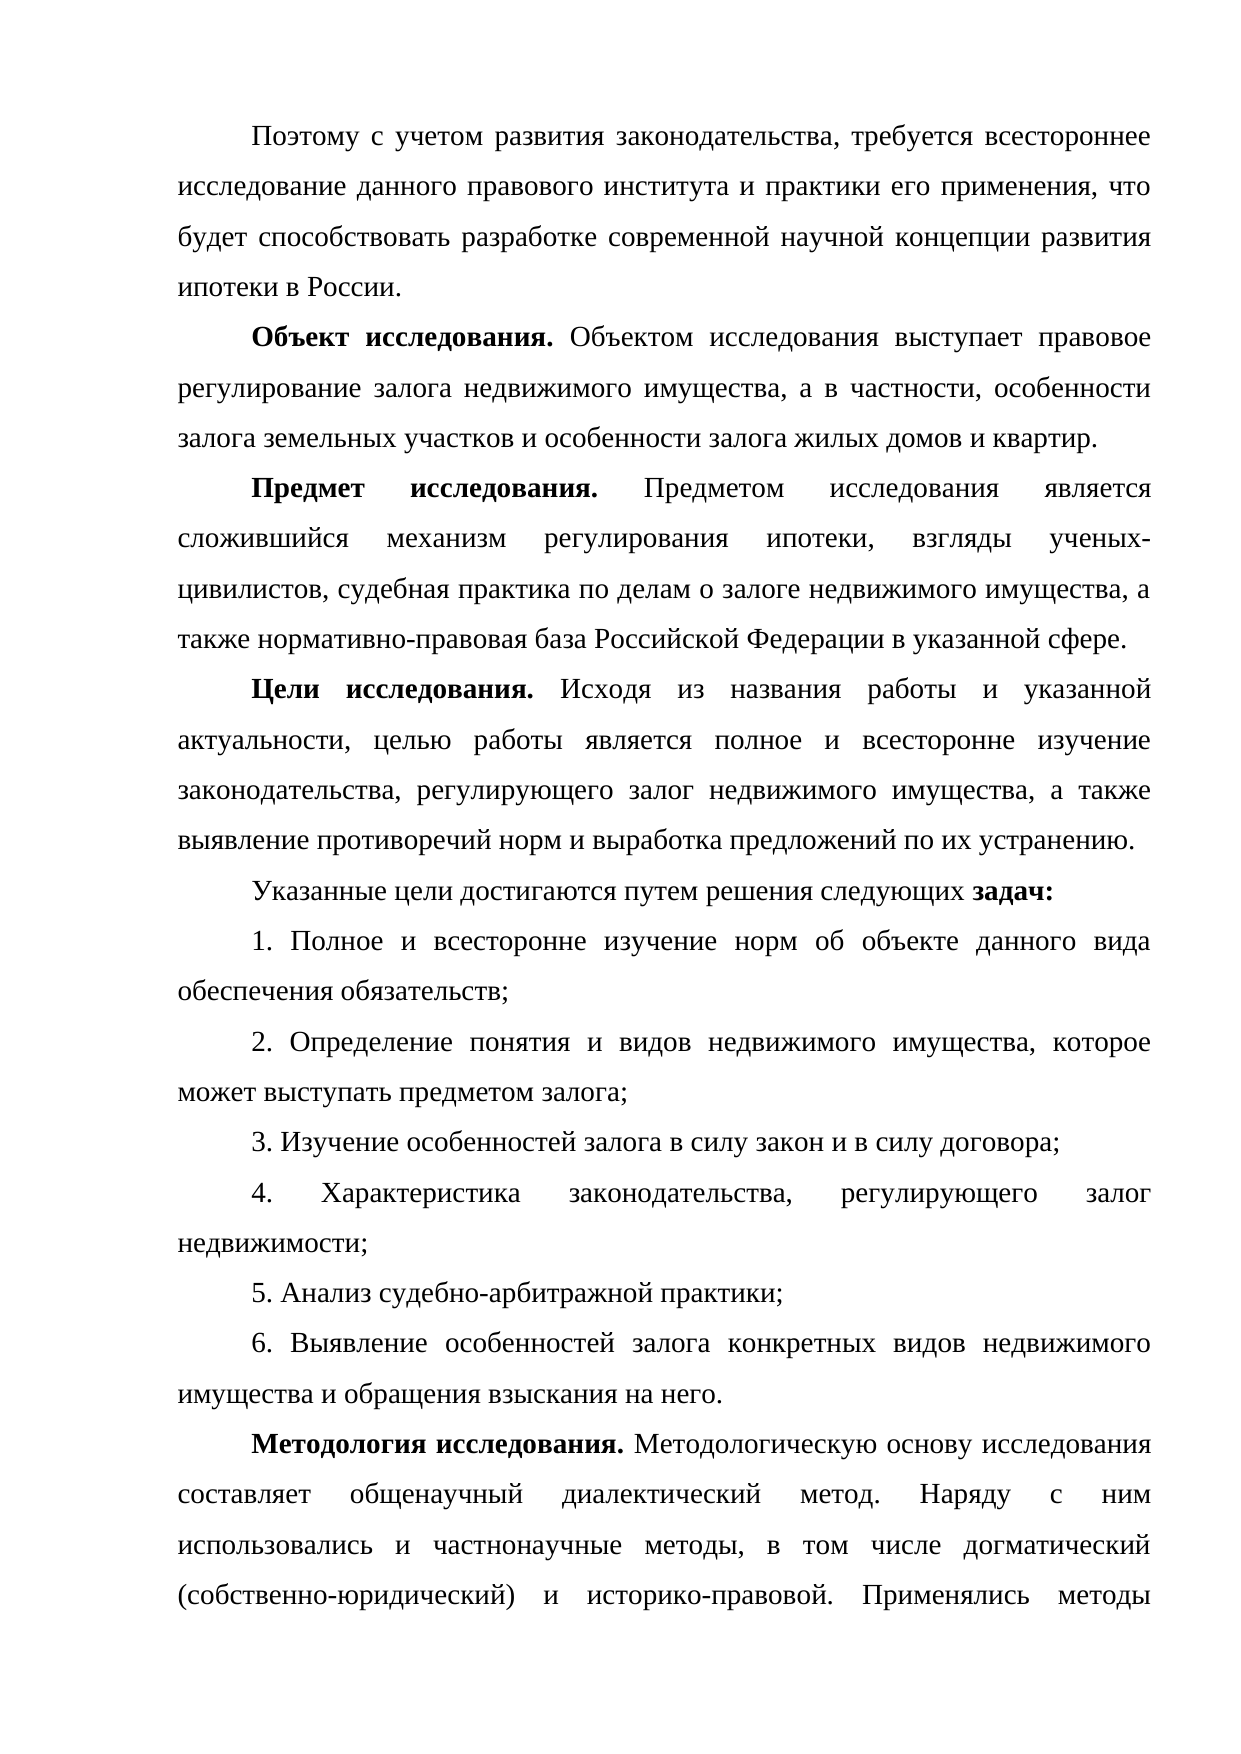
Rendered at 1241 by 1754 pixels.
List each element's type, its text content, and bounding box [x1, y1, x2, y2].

text Предмет исследования. Предметом исследования является сложившийся механизм регулирования ипотеки, взгляды ученых-цивилистов, судебная практика по делам о залоге недвижимого имущества, а также нормативно-правовая база Российской Федерации в указанной сфере. [177, 470, 1152, 655]
text 4. Характеристика законодательства, регулирующего залог недвижимости; [177, 1175, 1152, 1258]
text Указанные цели достигаются путем решения следующих задач: [177, 873, 1152, 906]
text Объект исследования. Объектом исследования выступает правовое регулирование залога недвижимого имущества, а в частности, особенности залога земельных участков и особенности залога жилых домов и квартир. [177, 319, 1152, 453]
text 5. Анализ судебно-арбитражной практики; [177, 1275, 1152, 1309]
text Цели исследования. Исходя из названия работы и указанной актуальности, целью работы является полное и всесторонне изучение законодательства, регулирующего залог недвижимого имущества, а также выявление противоречий норм и выработка предложений по их устранению. [177, 672, 1152, 856]
text 3. Изучение особенностей залога в силу закон и в силу договора; [177, 1124, 1152, 1158]
text Поэтому с учетом развития законодательства, требуется всестороннее исследование данного правового института и практики его применения, что будет способствовать разработке современной научной концепции развития ипотеки в России. [177, 118, 1152, 303]
text 2. Определение понятия и видов недвижимого имущества, которое может выступать предметом залога; [177, 1024, 1152, 1108]
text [177, 1426, 1152, 1611]
text 6. Выявление особенностей залога конкретных видов недвижимого имущества и обращения взыскания на него. [177, 1326, 1152, 1409]
text 1. Полное и всесторонне изучение норм об объекте данного вида обеспечения обязательств; [177, 923, 1152, 1007]
